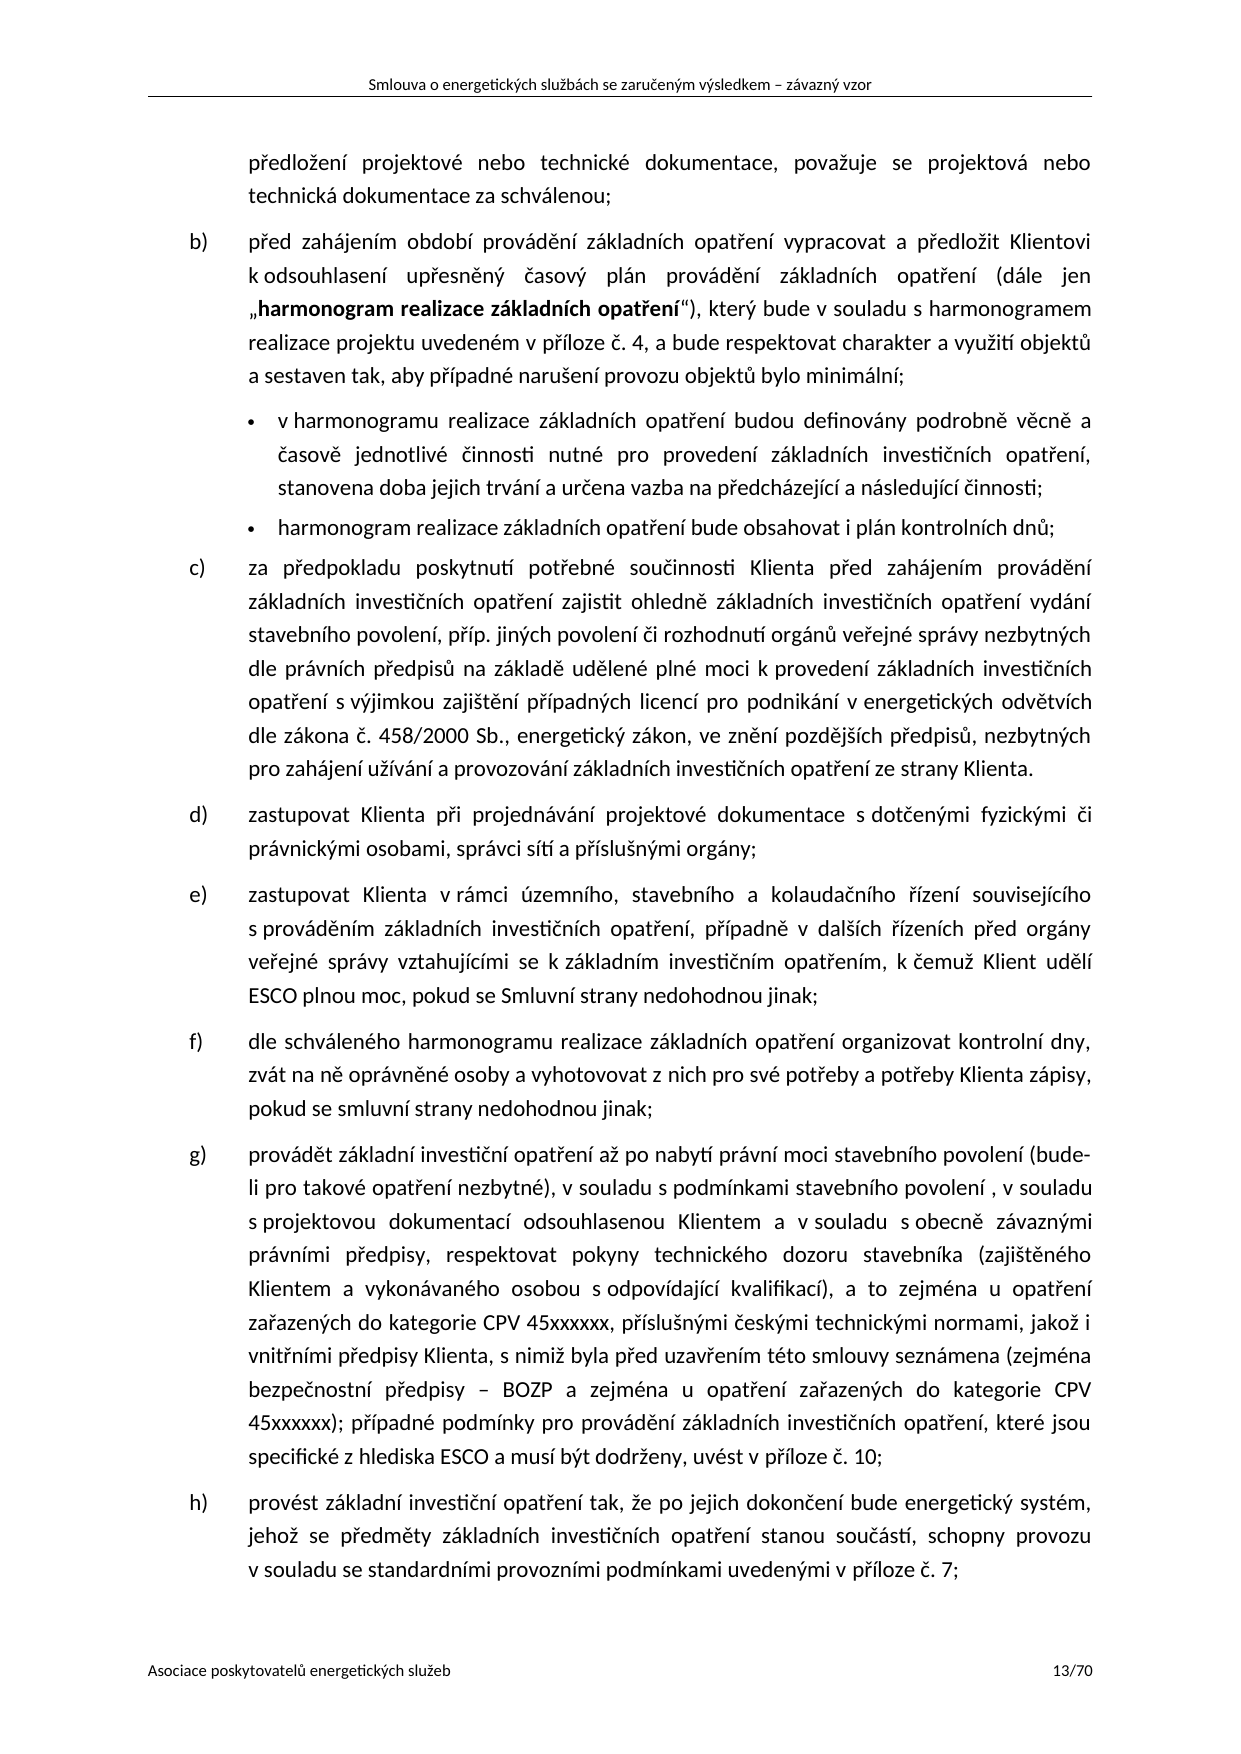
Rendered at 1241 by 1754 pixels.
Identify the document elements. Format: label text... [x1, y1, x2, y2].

subtitle provádět základní investiční opatření až po nabytí právní moci stavebního povolení (bude-li pro takové opatření nezbytné), v souladu s podmínkami stavebního povolení , v souladu s projektovou dokumentací odsouhlasenou Klientem a v souladu s obecně závaznými právními předpisy, respektovat pokyny technického dozoru stavebníka (zajištěného Klientem a vykonávaného osobou s odpovídající kvalifikací), a to zejména u opatření zařazených do kategorie CPV 45xxxxxx, příslušnými českými technickými normami, jakož i vnitřními předpisy Klienta, s nimiž byla před uzavřením této smlouvy seznámena (zejména bezpečnostní předpisy – BOZP a zejména u opatření zařazených do kategorie CPV 45xxxxxx); případné podmínky pro provádění základních investičních opatření, které jsou specifické z hlediska ESCO a musí být dodrženy, uvést v příloze č. 10; [189, 1140, 1092, 1470]
subtitle za předpokladu poskytnutí potřebné součinnosti Klienta před zahájením provádění základních investičních opatření zajistit ohledně základních investičních opatření vydání stavebního povolení, příp. jiných povolení či rozhodnutí orgánů veřejné správy nezbytných dle právních předpisů na základě udělené plné moci k provedení základních investičních opatření s výjimkou zajištění případných licencí pro podnikání v energetických odvětvích dle zákona č. 458/2000 Sb., energetický zákon, ve znění pozdějších předpisů, nezbytných pro zahájení užívání a provozování základních investičních opatření ze strany Klienta. [189, 553, 1092, 783]
subtitle před zahájením období provádění základních opatření vypracovat a předložit Klientovi k odsouhlasení upřesněný časový plán provádění základních opatření (dále jen „harmonogram realizace základních opatření“), který bude v souladu s harmonogramem realizace projektu uvedeném v příloze č. 4, a bude respektovat charakter a využití objektů a sestaven tak, aby případné narušení provozu objektů bylo minimální; [189, 227, 1092, 389]
text harmonogram realizace základních opatření bude obsahovat i plán kontrolních dnů; [248, 507, 1092, 541]
subtitle dle schváleného harmonogramu realizace základních opatření organizovat kontrolní dny, zvát na ně oprávněné osoby a vyhotovovat z nich pro své potřeby a potřeby Klienta zápisy, pokud se smluvní strany nedohodnou jinak; [189, 1027, 1092, 1122]
subtitle zastupovat Klienta v rámci územního, stavebního a kolaudačního řízení souvisejícího s prováděním základních investičních opatření, případně v dalších řízeních před orgány veřejné správy vztahujícími se k základním investičním opatřením, k čemuž Klient udělí ESCO plnou moc, pokud se Smluvní strany nedohodnou jinak; [189, 880, 1092, 1009]
subtitle zastupovat Klienta při projednávání projektové dokumentace s dotčenými fyzickými či právnickými osobami, správci sítí a příslušnými orgány; [189, 801, 1092, 862]
subtitle provést základní investiční opatření tak, že po jejich dokončení bude energetický systém, jehož se předměty základních investičních opatření stanou součástí, schopny provozu v souladu se standardními provozními podmínkami uvedenými v příloze č. 7; [189, 1488, 1092, 1583]
text v harmonogramu realizace základních opatření budou definovány podrobně věcně a časově jednotlivé činnosti nutné pro provedení základních investičních opatření, stanovena doba jejich trvání a určena vazba na předcházející a následující činnosti; [248, 401, 1092, 501]
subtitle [189, 148, 1092, 209]
